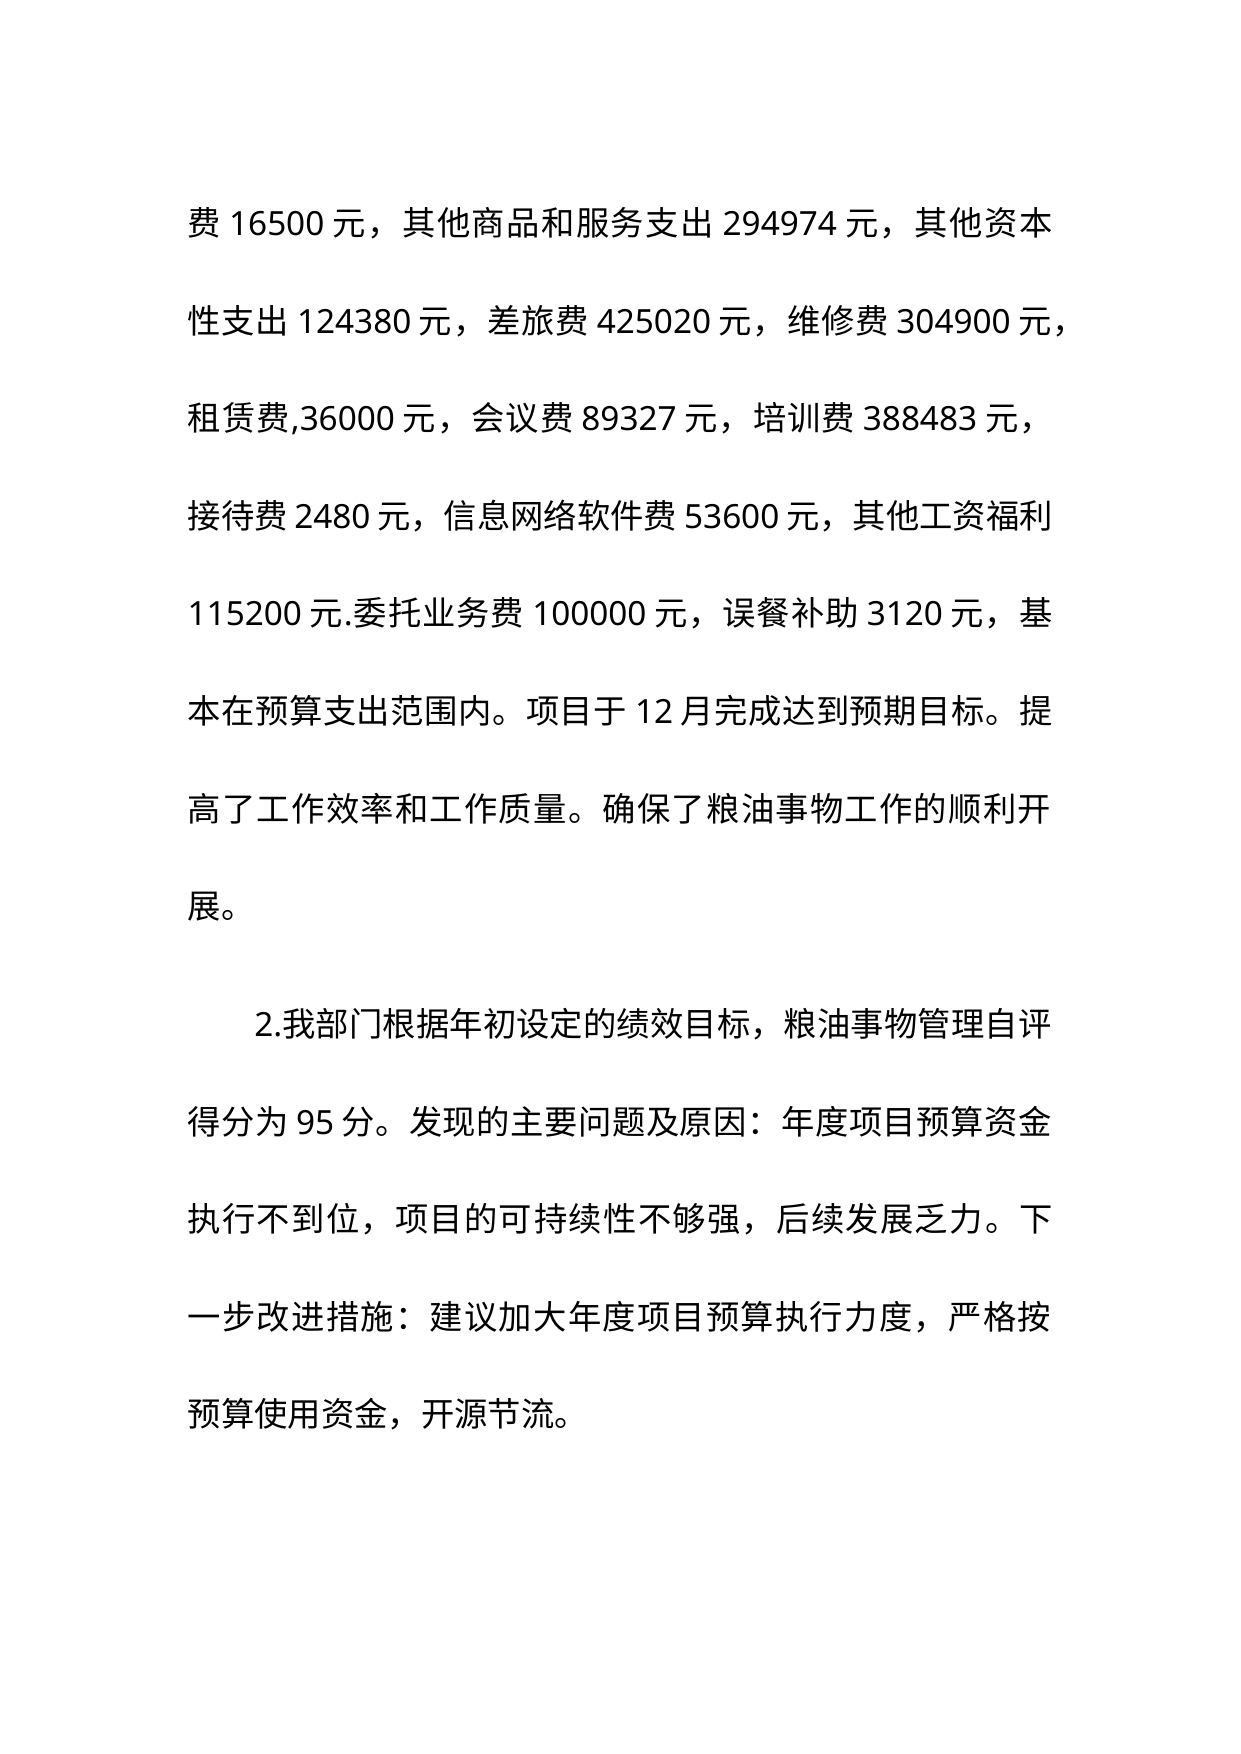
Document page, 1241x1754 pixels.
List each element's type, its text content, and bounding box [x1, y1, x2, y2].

text 2.我部门根据年初设定的绩效目标，粮油事物管理自评得分为95分。发现的主要问题及原因：年度项目预算资金执行不到位，项目的可持续性不够强，后续发展乏力。下一步改进措施：建议加大年度项目预算执行力度，严格按预算使用资金，开源节流。 [187, 990, 1053, 1445]
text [187, 189, 1053, 936]
